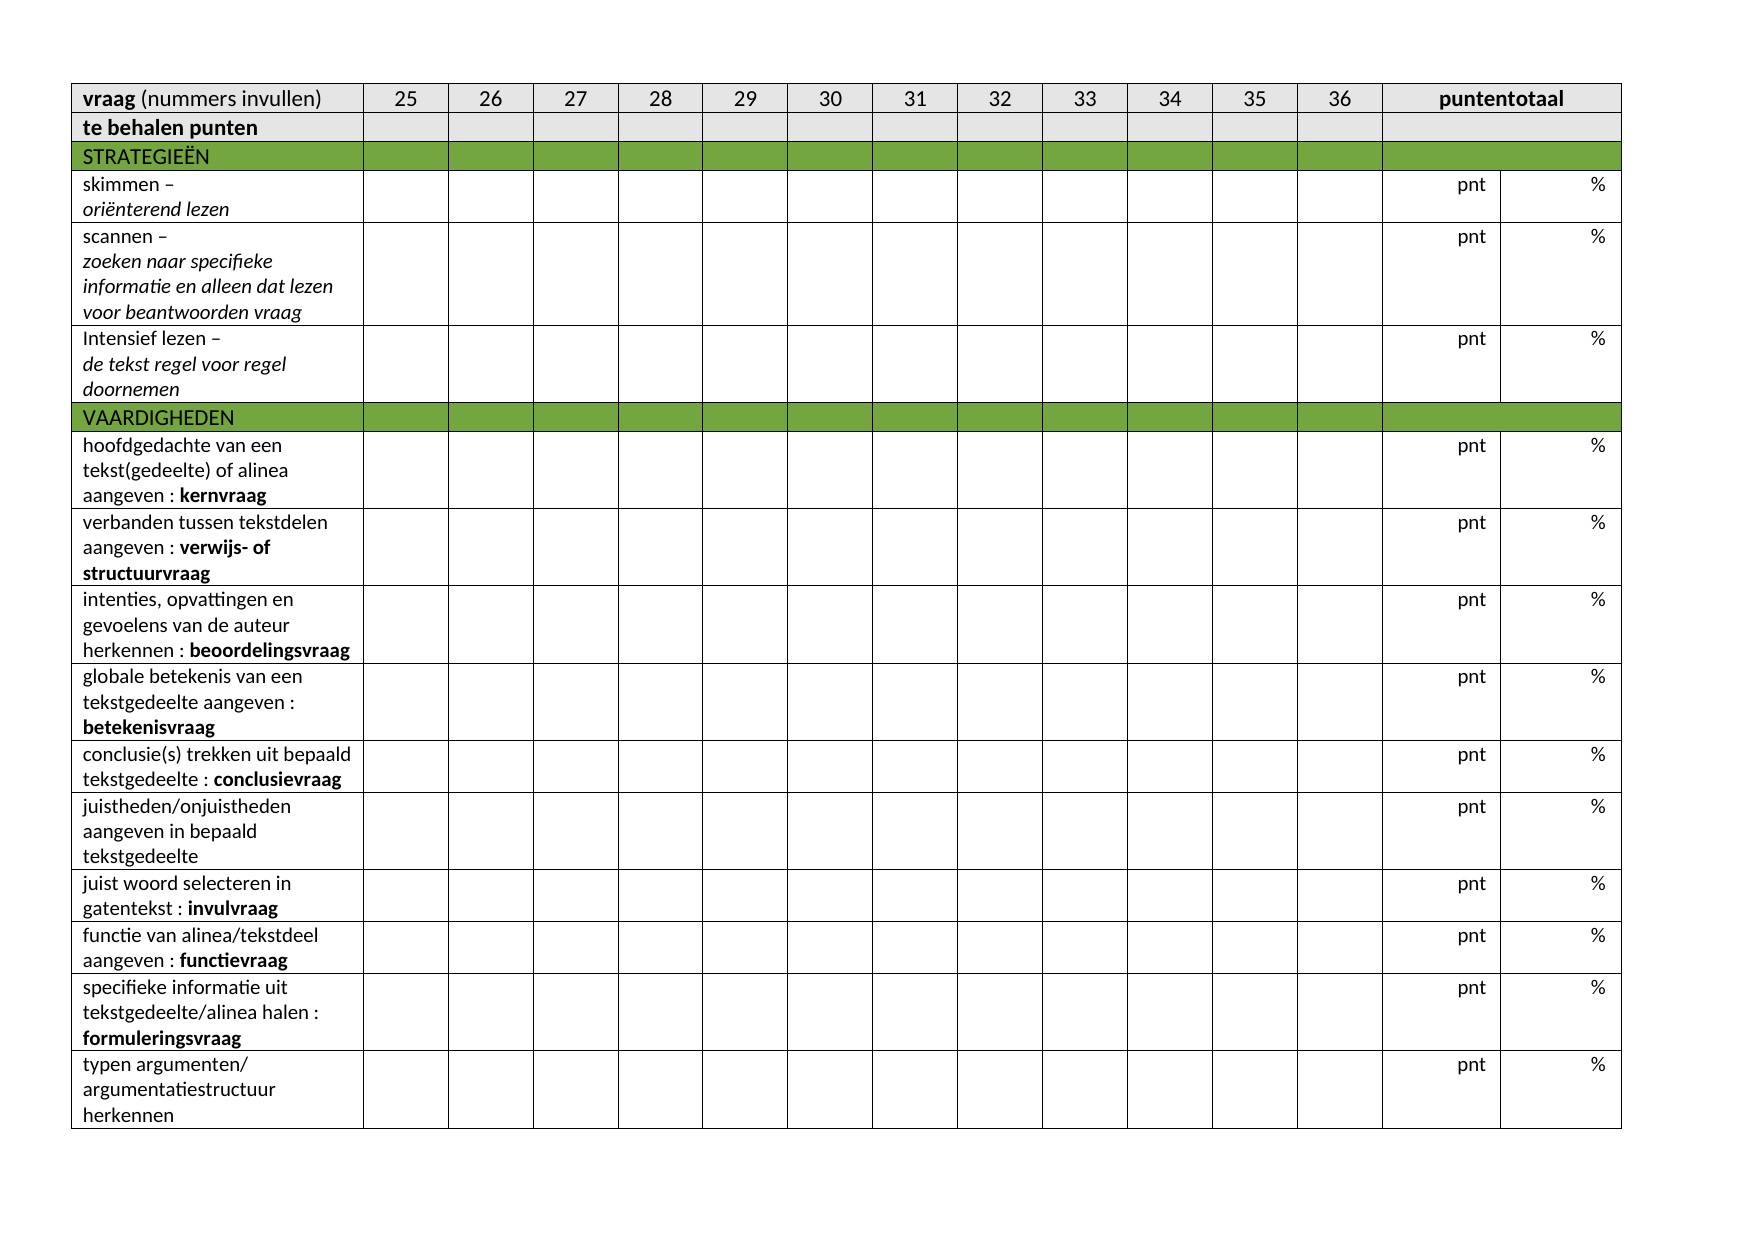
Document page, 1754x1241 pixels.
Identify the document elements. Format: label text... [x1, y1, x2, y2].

table_cell [1128, 171, 1212, 222]
table_cell [703, 793, 787, 869]
table_cell [1298, 142, 1382, 170]
table_cell [1298, 223, 1382, 324]
table_cell [449, 223, 533, 324]
table_cell [1383, 142, 1621, 170]
table_cell [1298, 870, 1382, 921]
table_cell [1213, 870, 1297, 921]
table_cell [873, 664, 957, 740]
table_cell conclusie(s) trekken uit bepaald tekstgedeelte : conclusievraag [72, 741, 363, 792]
table_header vraag (nummers invullen) [72, 84, 363, 112]
table_cell [364, 326, 448, 402]
table_cell [703, 870, 787, 921]
table_cell [1213, 403, 1297, 431]
table_cell % [1501, 870, 1621, 921]
table_cell [1213, 432, 1297, 508]
table_cell [703, 741, 787, 792]
table_cell [619, 223, 702, 324]
table_cell [788, 870, 872, 921]
table_cell [873, 870, 957, 921]
table_cell [958, 664, 1042, 740]
table_header 32 [958, 84, 1042, 112]
table_cell [958, 1051, 1042, 1127]
table_cell [1043, 171, 1127, 222]
table_cell [1128, 586, 1212, 663]
table_header 26 [449, 84, 533, 112]
table_cell [958, 509, 1042, 585]
table_cell [1298, 664, 1382, 740]
table_cell [534, 142, 618, 170]
table_cell [873, 741, 957, 792]
table_cell [1383, 113, 1621, 141]
table_cell % [1501, 664, 1621, 740]
table_cell [619, 974, 702, 1050]
table_cell functie van alinea/tekstdeel aangeven : functievraag [72, 922, 363, 973]
table_cell pnt [1383, 741, 1500, 792]
table_cell [619, 922, 702, 973]
table_cell [788, 509, 872, 585]
table_cell [1128, 793, 1212, 869]
table_cell [873, 326, 957, 402]
table_cell [1128, 974, 1212, 1050]
table_cell [619, 586, 702, 663]
table_cell pnt [1383, 171, 1500, 222]
table_cell [619, 741, 702, 792]
table_cell [1213, 326, 1297, 402]
table_cell % [1501, 326, 1621, 402]
table_cell [619, 403, 702, 431]
table_cell pnt [1383, 922, 1500, 973]
table_cell pnt [1383, 223, 1500, 324]
table_cell [703, 223, 787, 324]
table_cell [364, 741, 448, 792]
table_cell [449, 586, 533, 663]
table_cell [449, 509, 533, 585]
table_cell % [1501, 509, 1621, 585]
table_cell [1128, 1051, 1212, 1127]
table_cell te behalen punten [72, 113, 363, 141]
table_cell [703, 113, 787, 141]
table_cell [873, 974, 957, 1050]
table_cell [1298, 113, 1382, 141]
table_cell [364, 1051, 448, 1127]
table_cell [619, 793, 702, 869]
table_cell pnt [1383, 432, 1500, 508]
table_cell [958, 326, 1042, 402]
table_cell [873, 432, 957, 508]
table_cell globale betekenis van een tekstgedeelte aangeven : betekenisvraag [72, 664, 363, 740]
table_cell [703, 432, 787, 508]
table_cell [788, 664, 872, 740]
table_cell % [1501, 922, 1621, 973]
table_cell pnt [1383, 870, 1500, 921]
table_header 33 [1043, 84, 1127, 112]
table_cell [958, 142, 1042, 170]
table_cell [958, 793, 1042, 869]
table_header puntentotaal [1383, 84, 1621, 112]
table_cell [449, 664, 533, 740]
table_header 27 [534, 84, 618, 112]
table_cell [873, 509, 957, 585]
table_header 30 [788, 84, 872, 112]
table_cell [364, 870, 448, 921]
table_cell [1383, 403, 1621, 431]
table_cell [534, 741, 618, 792]
table_cell [534, 509, 618, 585]
table_cell [364, 113, 448, 141]
table_cell [873, 223, 957, 324]
table_cell [1213, 113, 1297, 141]
table_cell [1298, 171, 1382, 222]
table_cell [1043, 403, 1127, 431]
table_cell scannen – zoeken naar specifieke informatie en alleen dat lezen voor beantwoorden vraag [72, 223, 363, 324]
table_cell [788, 326, 872, 402]
table_cell [958, 113, 1042, 141]
table_cell [873, 142, 957, 170]
table_cell [619, 664, 702, 740]
table_cell [619, 509, 702, 585]
table_cell [1128, 509, 1212, 585]
table_cell verbanden tussen tekstdelen aangeven : verwijs- of structuurvraag [72, 509, 363, 585]
table_cell [619, 142, 702, 170]
table_cell [1298, 326, 1382, 402]
table_cell pnt [1383, 509, 1500, 585]
table_cell VAARDIGHEDEN [72, 403, 363, 431]
table_cell [1128, 113, 1212, 141]
table_cell [1298, 403, 1382, 431]
table_cell [449, 741, 533, 792]
table_cell [1043, 113, 1127, 141]
table_cell intenties, opvattingen en gevoelens van de auteur herkennen : beoordelingsvraag [72, 586, 363, 663]
table_cell [449, 432, 533, 508]
table_cell [1213, 586, 1297, 663]
table_cell [449, 793, 533, 869]
table_cell [788, 403, 872, 431]
table_cell [534, 171, 618, 222]
table_cell [788, 922, 872, 973]
table_cell [1298, 586, 1382, 663]
table_cell [364, 223, 448, 324]
table_cell [449, 326, 533, 402]
table_cell [364, 509, 448, 585]
table_cell skimmen – oriënterend lezen [72, 171, 363, 222]
table_cell % [1501, 741, 1621, 792]
table_cell [449, 974, 533, 1050]
table_cell juistheden/onjuistheden aangeven in bepaald tekstgedeelte [72, 793, 363, 869]
table_cell [873, 793, 957, 869]
table_cell [534, 974, 618, 1050]
table_cell [1213, 793, 1297, 869]
table_cell [1043, 142, 1127, 170]
table_cell % [1501, 1051, 1621, 1127]
table_cell [534, 664, 618, 740]
table_cell [873, 113, 957, 141]
table_cell [703, 326, 787, 402]
table_cell [1298, 974, 1382, 1050]
table_cell [703, 1051, 787, 1127]
table_cell % [1501, 432, 1621, 508]
table_cell [703, 922, 787, 973]
table_cell [788, 113, 872, 141]
table_cell [449, 142, 533, 170]
table_cell [1128, 223, 1212, 324]
table_cell [619, 326, 702, 402]
table_cell [449, 403, 533, 431]
table_cell [449, 870, 533, 921]
table_cell pnt [1383, 974, 1500, 1050]
table_cell [1298, 741, 1382, 792]
table_cell [958, 432, 1042, 508]
table_header 31 [873, 84, 957, 112]
table_cell [1213, 922, 1297, 973]
table_cell [703, 403, 787, 431]
table_cell % [1501, 974, 1621, 1050]
table_cell [873, 171, 957, 222]
table_cell [1298, 793, 1382, 869]
table_cell [788, 142, 872, 170]
table_cell [1128, 326, 1212, 402]
table_cell Intensief lezen – de tekst regel voor regel doornemen [72, 326, 363, 402]
table_cell [534, 793, 618, 869]
table_cell [619, 432, 702, 508]
table_cell [534, 1051, 618, 1127]
table_cell [534, 403, 618, 431]
table_cell [449, 1051, 533, 1127]
table_cell [364, 142, 448, 170]
table_cell % [1501, 793, 1621, 869]
table_cell [958, 223, 1042, 324]
table_header 34 [1128, 84, 1212, 112]
table_header 35 [1213, 84, 1297, 112]
table_cell [788, 586, 872, 663]
table_cell [364, 922, 448, 973]
table_cell [1043, 870, 1127, 921]
table_cell [1043, 922, 1127, 973]
table_cell [364, 664, 448, 740]
table_cell [703, 664, 787, 740]
table_cell [703, 171, 787, 222]
table_cell [449, 113, 533, 141]
table_cell juist woord selecteren in gatentekst : invulvraag [72, 870, 363, 921]
table_cell [534, 113, 618, 141]
table_cell [873, 922, 957, 973]
table_cell pnt [1383, 664, 1500, 740]
table_cell [1213, 509, 1297, 585]
table_cell [1043, 326, 1127, 402]
table_cell pnt [1383, 793, 1500, 869]
table_cell [788, 793, 872, 869]
table_cell % [1501, 171, 1621, 222]
table_cell [703, 509, 787, 585]
table_cell [873, 1051, 957, 1127]
table_cell [619, 1051, 702, 1127]
table_cell [1128, 432, 1212, 508]
table_cell [534, 223, 618, 324]
table_cell [958, 741, 1042, 792]
table_cell [364, 974, 448, 1050]
table_cell [1043, 509, 1127, 585]
table_cell [703, 586, 787, 663]
table_cell [1213, 664, 1297, 740]
table_cell [873, 586, 957, 663]
table_cell [1128, 664, 1212, 740]
table_cell [1043, 741, 1127, 792]
table_cell [703, 974, 787, 1050]
table_cell [449, 171, 533, 222]
table_cell [1128, 870, 1212, 921]
table_cell [958, 586, 1042, 663]
table_cell [619, 113, 702, 141]
table_cell [958, 922, 1042, 973]
table_header 25 [364, 84, 448, 112]
table_cell [534, 922, 618, 973]
table_cell [1128, 403, 1212, 431]
table_cell specifieke informatie uit tekstgedeelte/alinea halen : formuleringsvraag [72, 974, 363, 1050]
table_cell [958, 171, 1042, 222]
table_cell [534, 870, 618, 921]
table_cell STRATEGIEËN [72, 142, 363, 170]
table_cell % [1501, 586, 1621, 663]
table_cell [1043, 1051, 1127, 1127]
table_cell [1298, 922, 1382, 973]
table_cell [1213, 741, 1297, 792]
table_cell [534, 326, 618, 402]
table_cell [1298, 509, 1382, 585]
table_cell [1213, 223, 1297, 324]
table_cell [788, 223, 872, 324]
table_cell [958, 974, 1042, 1050]
table_cell [1128, 142, 1212, 170]
table_cell [958, 870, 1042, 921]
table_cell [1043, 223, 1127, 324]
table_cell [1213, 142, 1297, 170]
table_cell [534, 586, 618, 663]
table_cell [788, 1051, 872, 1127]
table_cell [1213, 974, 1297, 1050]
table_cell [788, 974, 872, 1050]
table_cell [788, 171, 872, 222]
table_cell pnt [1383, 586, 1500, 663]
table_cell [1128, 922, 1212, 973]
table_cell [364, 586, 448, 663]
table_cell [873, 403, 957, 431]
table_cell pnt [1383, 1051, 1500, 1127]
table_header 28 [619, 84, 702, 112]
table_cell hoofdgedachte van een tekst(gedeelte) of alinea aangeven : kernvraag [72, 432, 363, 508]
table_cell [1298, 1051, 1382, 1127]
table_cell [1043, 793, 1127, 869]
table_cell [364, 403, 448, 431]
table_cell [958, 403, 1042, 431]
table_cell [788, 432, 872, 508]
table_cell [364, 793, 448, 869]
table_cell [364, 171, 448, 222]
table_cell [1128, 741, 1212, 792]
table_cell [1043, 664, 1127, 740]
table_cell [788, 741, 872, 792]
table_cell [1298, 432, 1382, 508]
table_cell [1213, 171, 1297, 222]
table_cell typen argumenten/ argumentatiestructuur herkennen [72, 1051, 363, 1127]
table_header 36 [1298, 84, 1382, 112]
table_cell [1043, 974, 1127, 1050]
table_cell [534, 432, 618, 508]
table_cell [1043, 586, 1127, 663]
table_cell [1043, 432, 1127, 508]
table_cell [449, 922, 533, 973]
table_cell pnt [1383, 326, 1500, 402]
table_cell [1213, 1051, 1297, 1127]
table_cell [703, 142, 787, 170]
table_cell [364, 432, 448, 508]
table_cell % [1501, 223, 1621, 324]
table_header 29 [703, 84, 787, 112]
table_cell [619, 870, 702, 921]
table_cell [619, 171, 702, 222]
